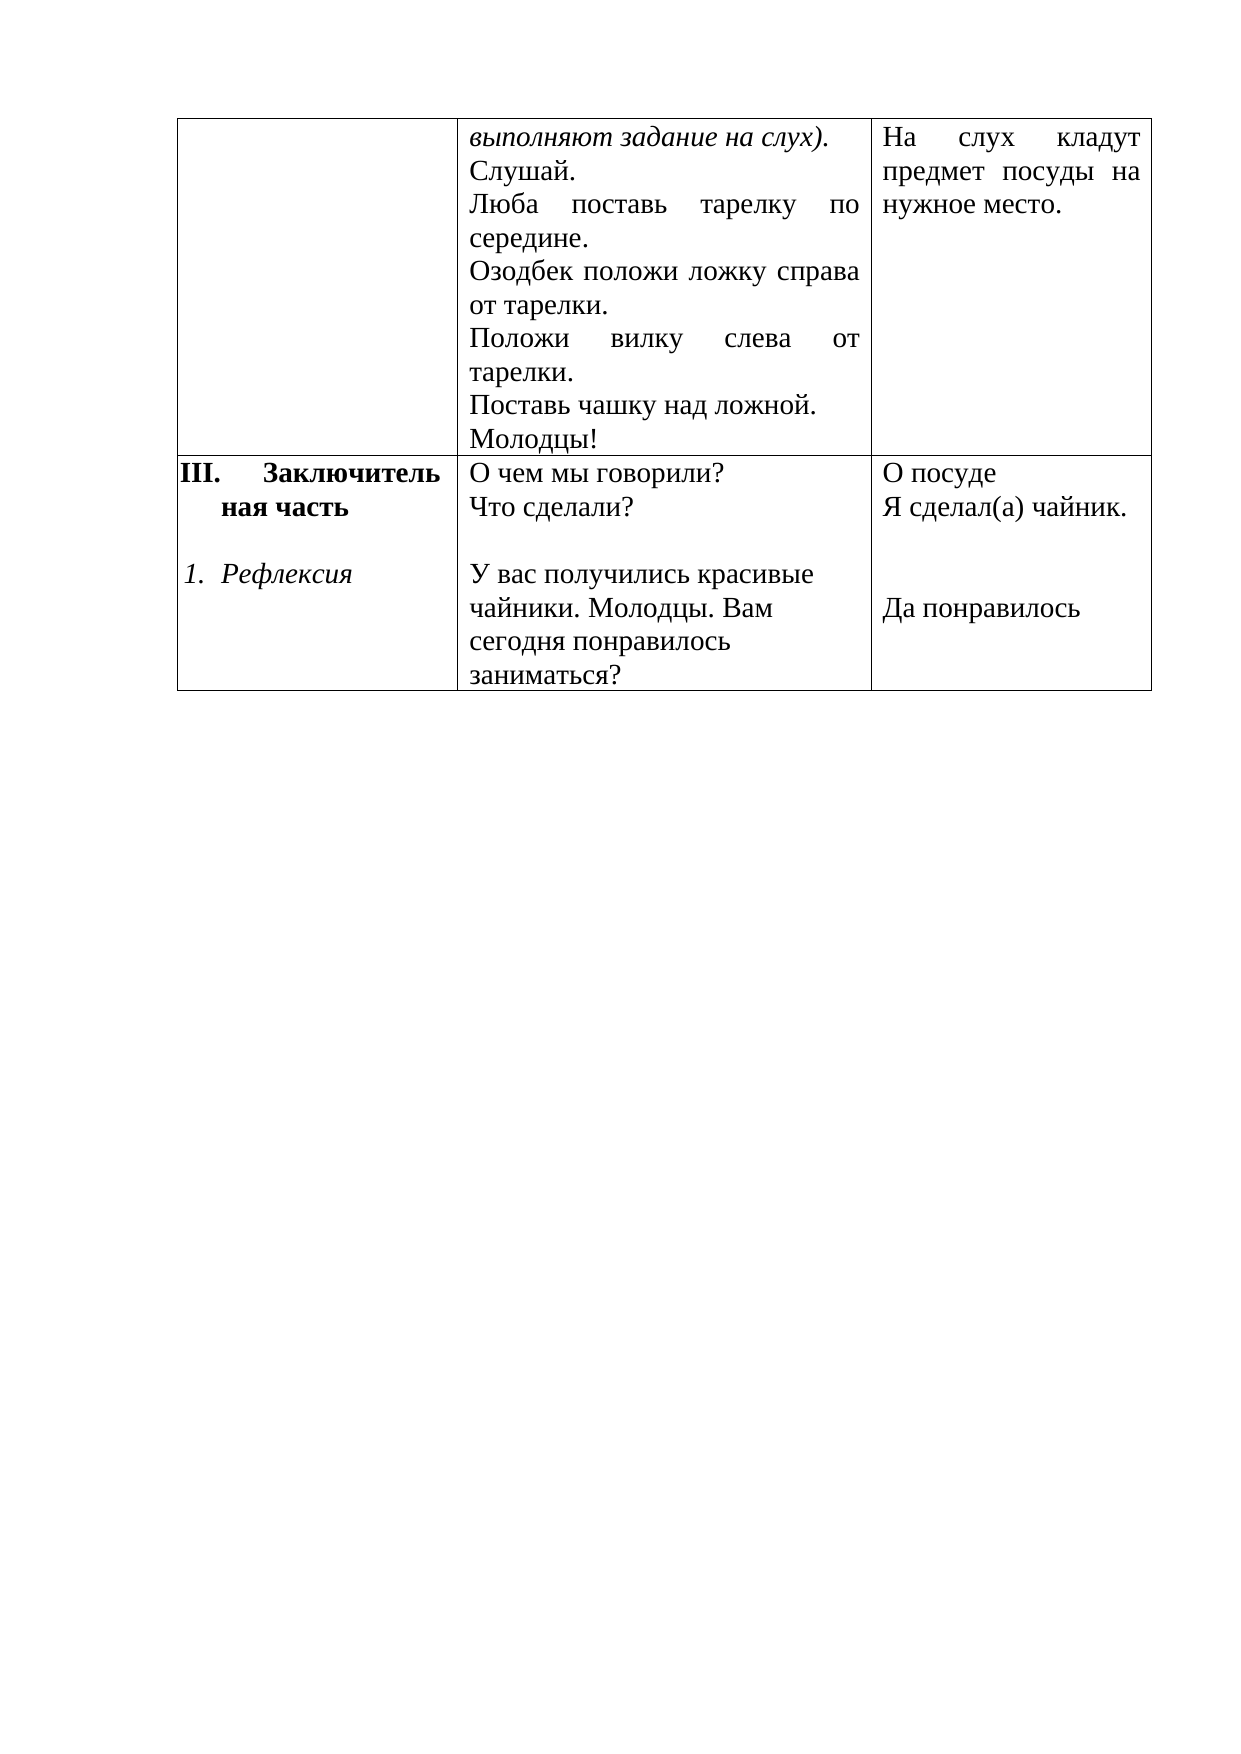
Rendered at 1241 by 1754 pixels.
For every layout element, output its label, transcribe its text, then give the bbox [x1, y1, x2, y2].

table_cell О посуде Я сделал(а) чайник. Да понравилось [872, 456, 1151, 690]
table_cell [178, 119, 457, 454]
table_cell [872, 119, 1151, 454]
table_cell Заключительная часть Рефлексия [178, 456, 457, 690]
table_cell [458, 119, 871, 454]
table_cell О чем мы говорили? Что сделали? У вас получились красивые чайники. Молодцы. Вам сегодня понравилось заниматься? [458, 456, 871, 690]
